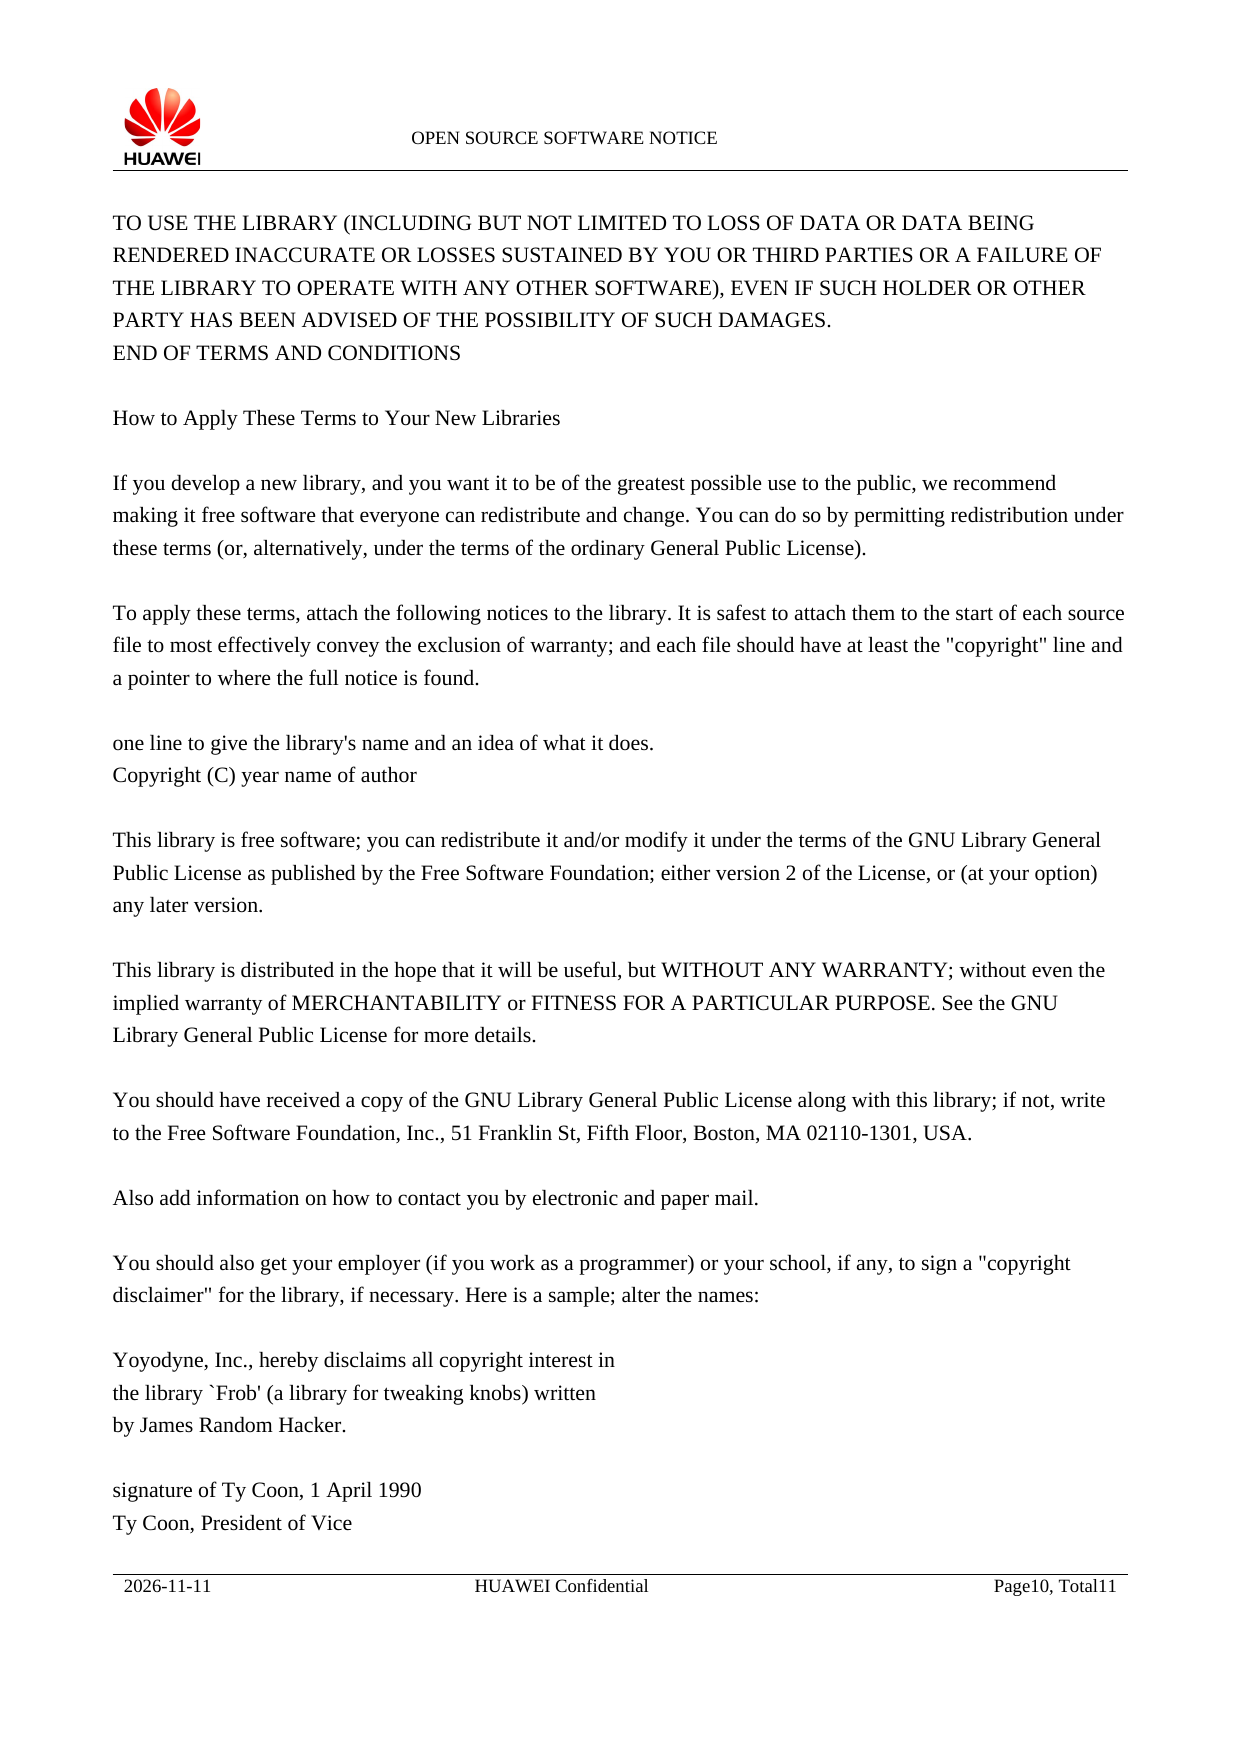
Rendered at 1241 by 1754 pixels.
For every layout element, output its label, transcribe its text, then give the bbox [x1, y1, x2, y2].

picture [124, 88, 201, 165]
